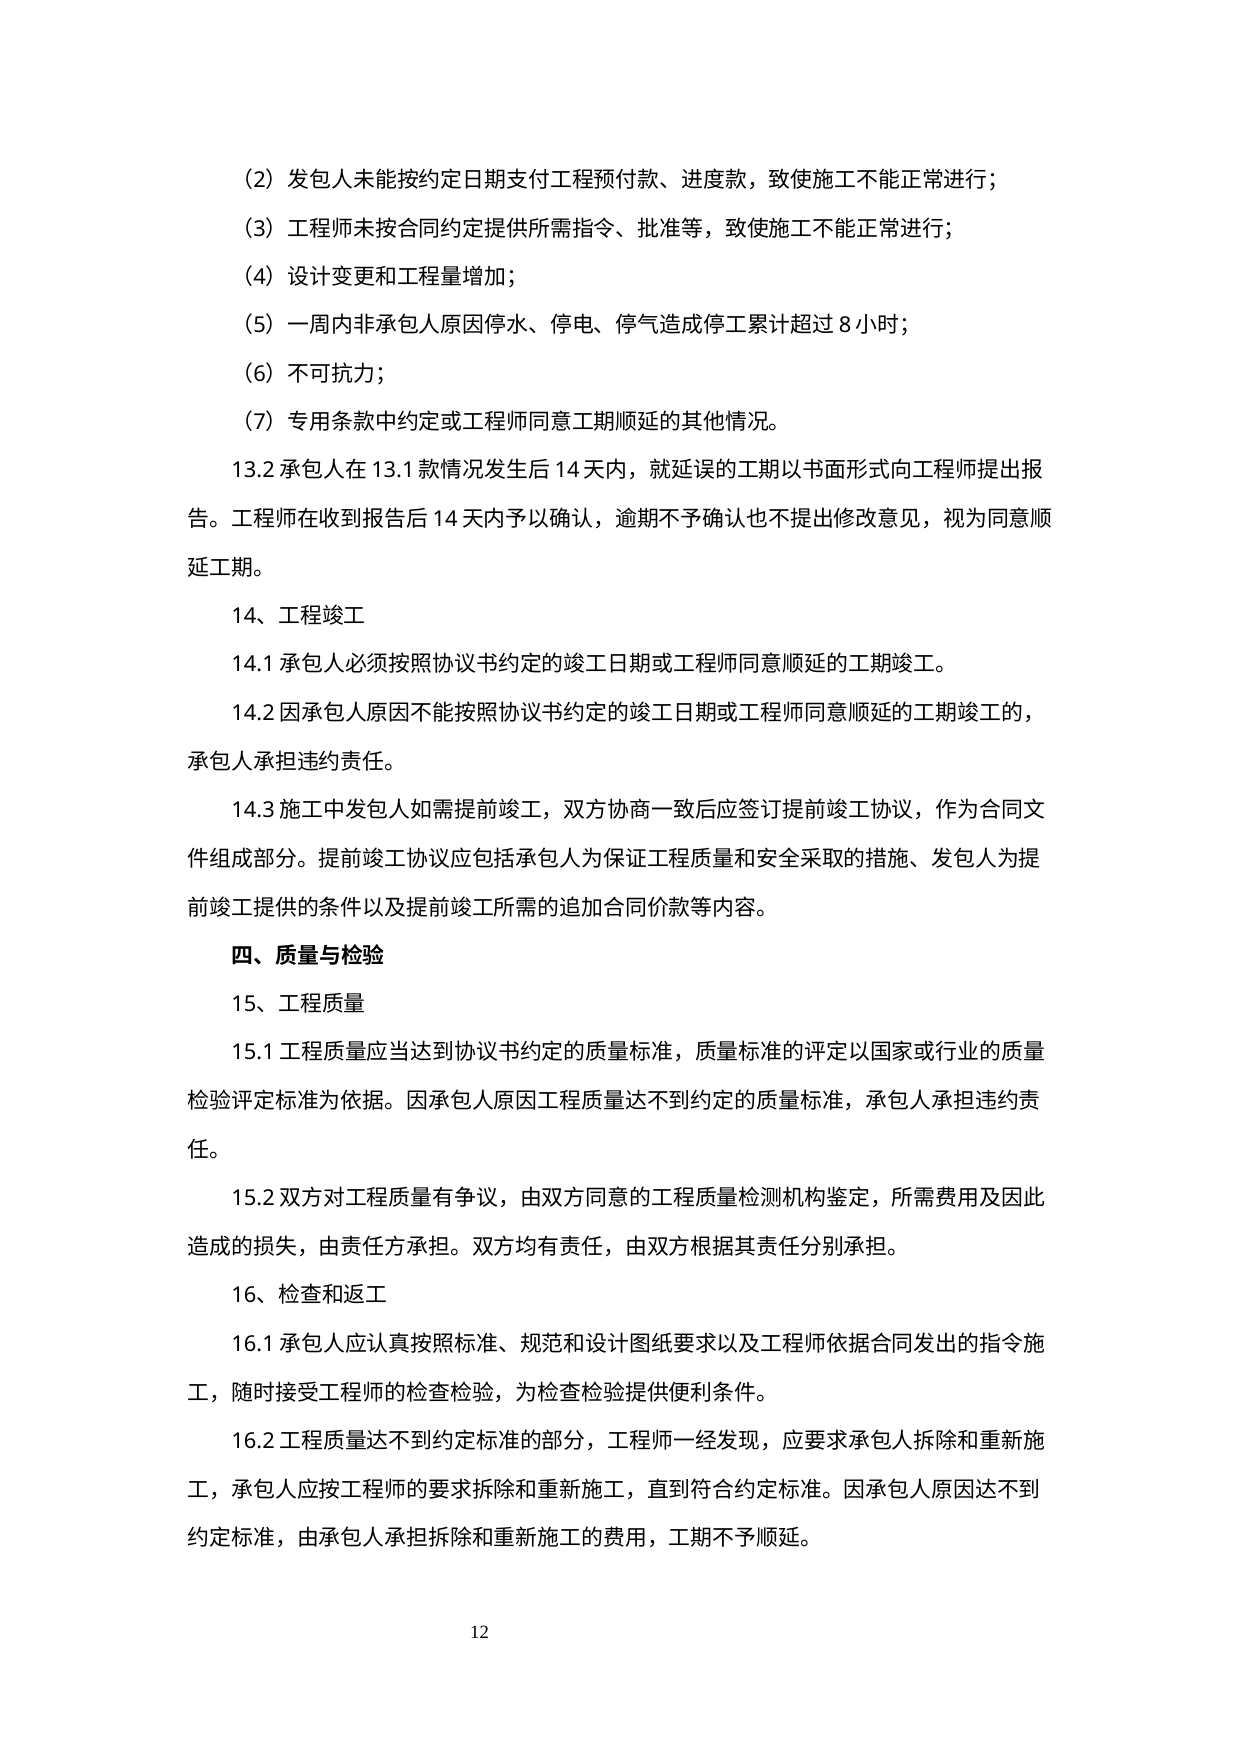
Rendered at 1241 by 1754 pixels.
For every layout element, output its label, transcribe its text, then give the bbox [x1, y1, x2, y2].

text （2）发包人未能按约定日期支付工程预付款、进度款，致使施工不能正常进行； [187, 162, 1053, 194]
text 16.2工程质量达不到约定标准的部分，工程师一经发现，应要求承包人拆除和重新施工，承包人应按工程师的要求拆除和重新施工，直到符合约定标准。因承包人原因达不到约定标准，由承包人承担拆除和重新施工的费用，工期不予顺延。 [187, 1422, 1053, 1552]
text 四、质量与检验 [187, 937, 1053, 970]
text （6）不可抗力； [187, 355, 1053, 388]
text 13.2承包人在13.1款情况发生后14天内，就延误的工期以书面形式向工程师提出报告。工程师在收到报告后14天内予以确认，逾期不予确认也不提出修改意见，视为同意顺延工期。 [187, 452, 1053, 582]
text 14.2因承包人原因不能按照协议书约定的竣工日期或工程师同意顺延的工期竣工的，承包人承担违约责任。 [187, 694, 1053, 776]
text （5）一周内非承包人原因停水、停电、停气造成停工累计超过8小时； [187, 307, 1053, 339]
text 14.3施工中发包人如需提前竣工，双方协商一致后应签订提前竣工协议，作为合同文件组成部分。提前竣工协议应包括承包人为保证工程质量和安全采取的措施、发包人为提前竣工提供的条件以及提前竣工所需的追加合同价款等内容。 [187, 792, 1053, 922]
text 14、工程竣工 [187, 598, 1053, 630]
text （3）工程师未按合同约定提供所需指令、批准等，致使施工不能正常进行； [187, 210, 1053, 243]
text 15.2双方对工程质量有争议，由双方同意的工程质量检测机构鉴定，所需费用及因此造成的损失，由责任方承担。双方均有责任，由双方根据其责任分别承担。 [187, 1180, 1053, 1261]
text 16、检查和返工 [187, 1277, 1053, 1309]
text （4）设计变更和工程量增加； [187, 259, 1053, 291]
text 14.1承包人必须按照协议书约定的竣工日期或工程师同意顺延的工期竣工。 [187, 646, 1053, 679]
text （7）专用条款中约定或工程师同意工期顺延的其他情况。 [187, 404, 1053, 436]
text 16.1承包人应认真按照标准、规范和设计图纸要求以及工程师依据合同发出的指令施工，随时接受工程师的检查检验，为检查检验提供便利条件。 [187, 1325, 1053, 1407]
text 15.1工程质量应当达到协议书约定的质量标准，质量标准的评定以国家或行业的质量检验评定标准为依据。因承包人原因工程质量达不到约定的质量标准，承包人承担违约责任。 [187, 1034, 1053, 1164]
text 15、工程质量 [187, 986, 1053, 1018]
